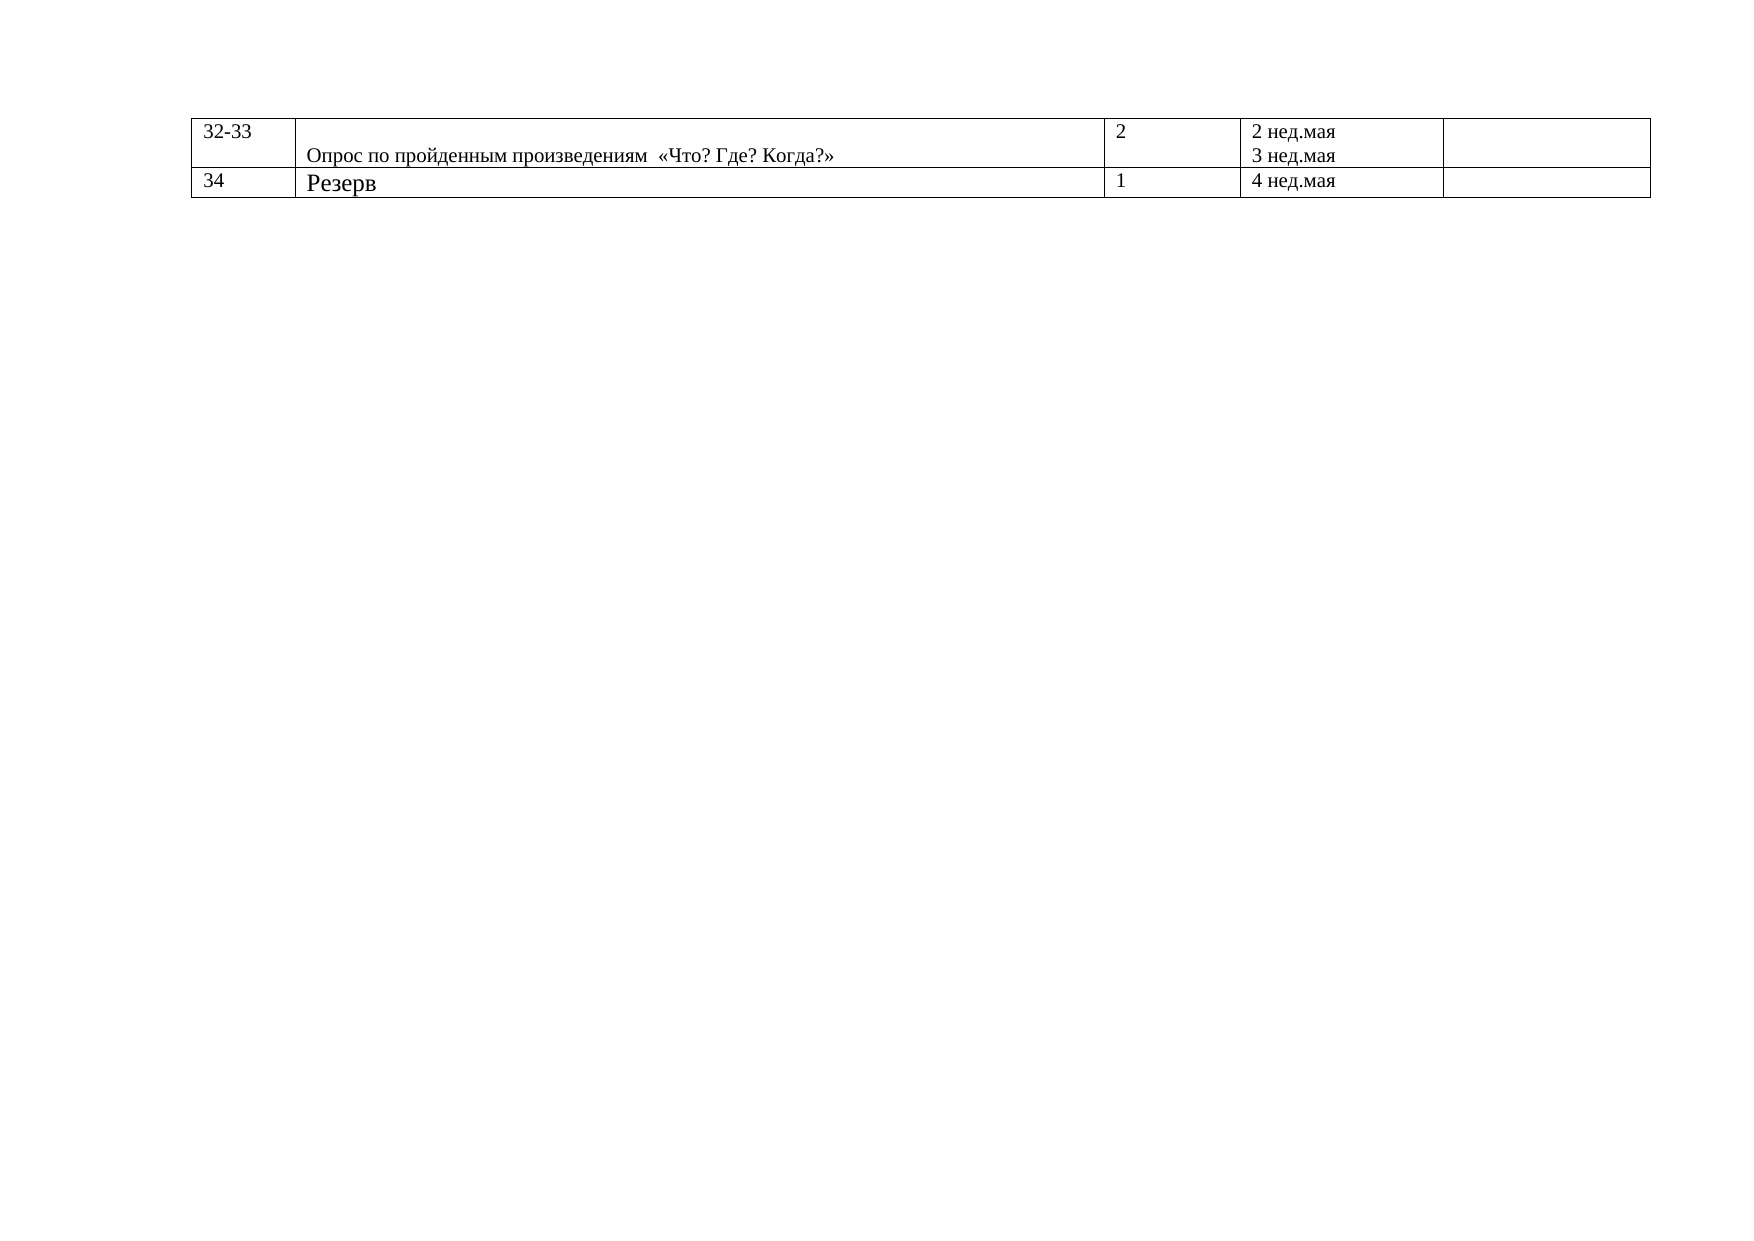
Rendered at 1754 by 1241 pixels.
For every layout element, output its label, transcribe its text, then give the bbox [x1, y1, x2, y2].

table_cell 32-33 [192, 119, 295, 167]
table_cell [1444, 168, 1650, 197]
table_cell 1 [1105, 168, 1240, 197]
table_cell [1444, 119, 1650, 167]
table_cell 2 [1105, 119, 1240, 167]
table_cell 34 [192, 168, 295, 197]
table_cell Опрос по пройденным произведениям «Что? Где? Когда?» [296, 119, 1104, 167]
table_cell Резерв [296, 168, 1104, 197]
table_cell 2 нед.мая 3 нед.мая [1241, 119, 1443, 167]
table_cell 4 нед.мая [1241, 168, 1443, 197]
